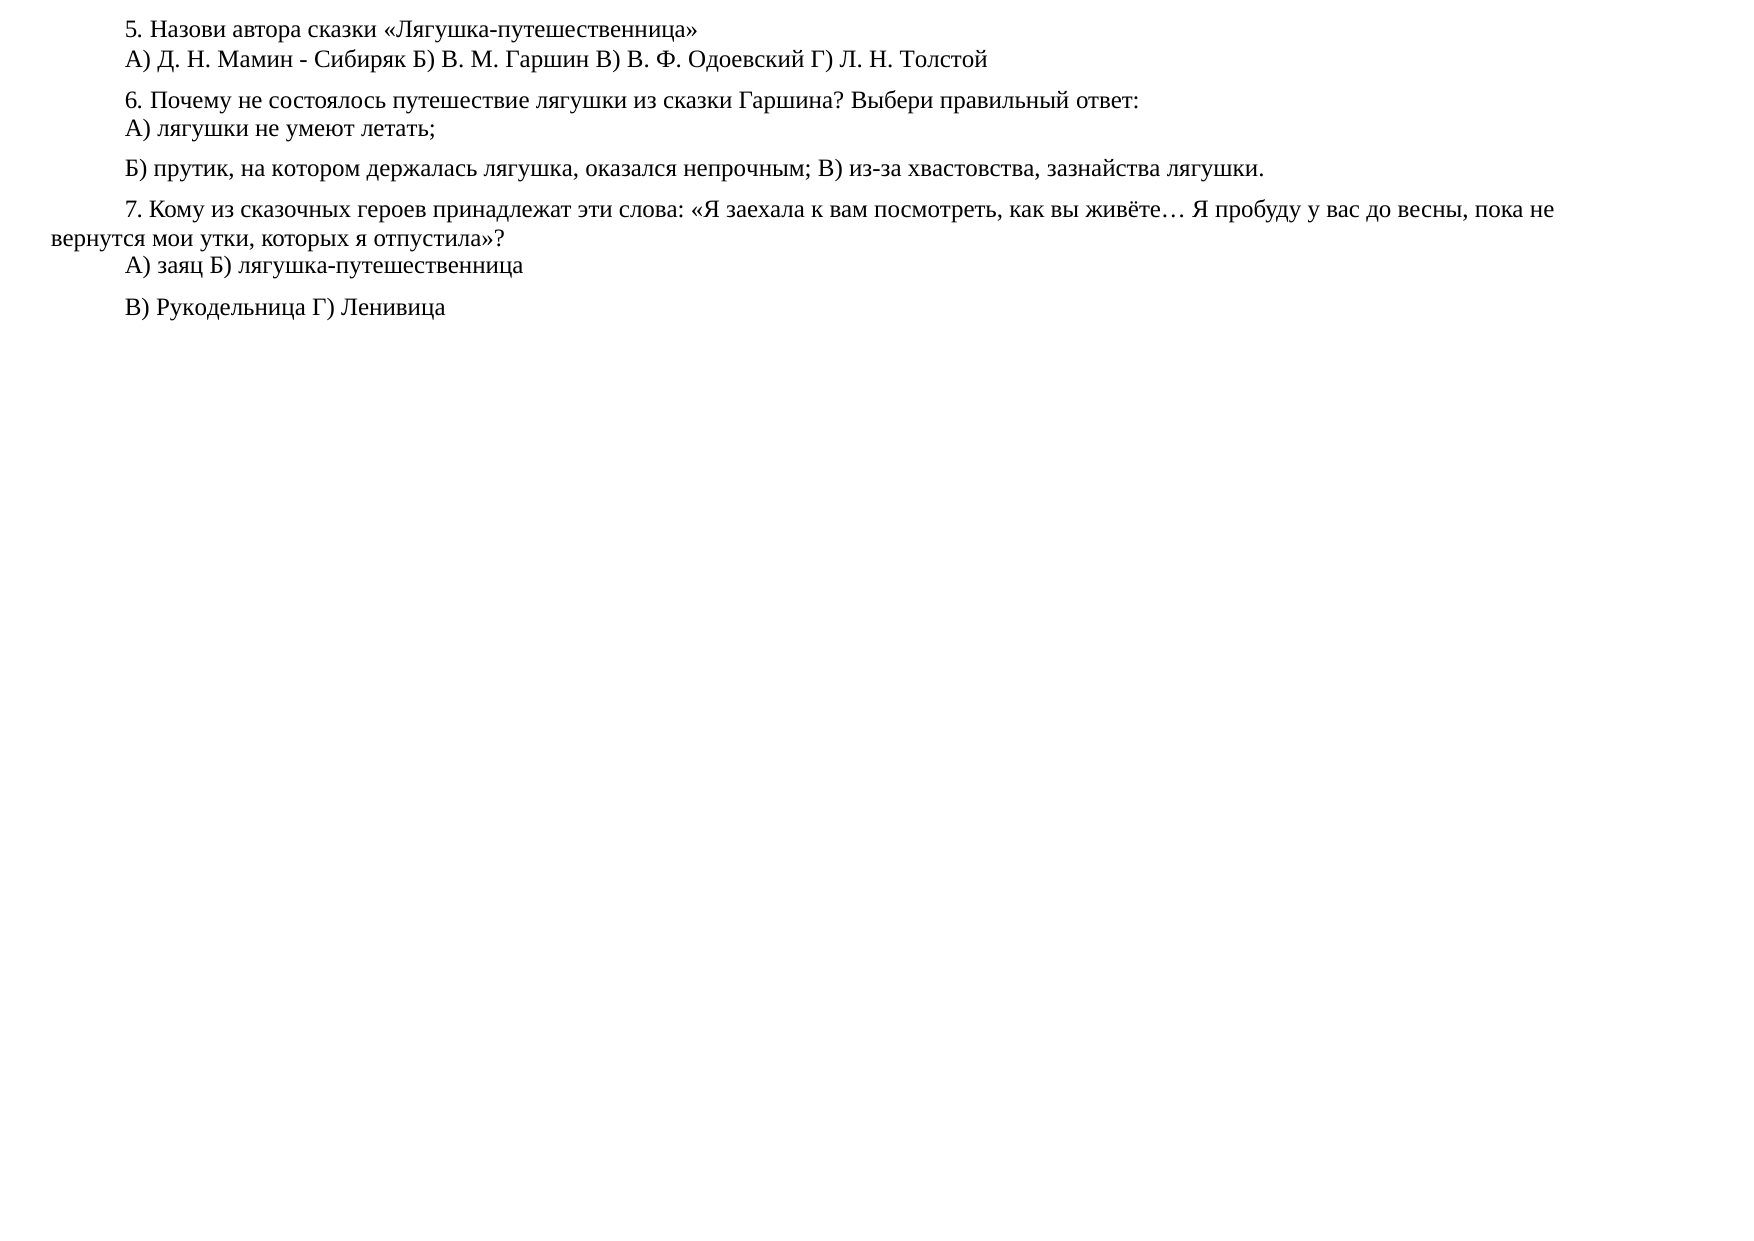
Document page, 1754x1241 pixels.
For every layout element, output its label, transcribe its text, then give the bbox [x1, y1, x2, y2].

subtitle Почему не состоялось путешествие лягушки из сказки Гаршина? Выбери правильный ответ: [51, 85, 1572, 114]
text А) лягушки не умеют летать; [124, 114, 1696, 141]
text В) Рукодельница Г) Ленивица [124, 292, 1696, 320]
subtitle Кому из сказочных героев принадлежат эти слова: «Я заехала к вам посмотреть, как вы живёте… Я пробуду у вас до весны, пока не вернутся мои утки, которых я отпустила»? [51, 194, 1583, 252]
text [124, 44, 1176, 72]
text Б) прутик, на котором держалась лягушка, оказался непрочным; В) из-за хвастовства, зазнайства лягушки. [124, 154, 1398, 181]
text А) заяц Б) лягушка-путешественница [124, 253, 1696, 279]
subtitle Назови автора сказки «Лягушка-путешественница» [124, 14, 1696, 43]
